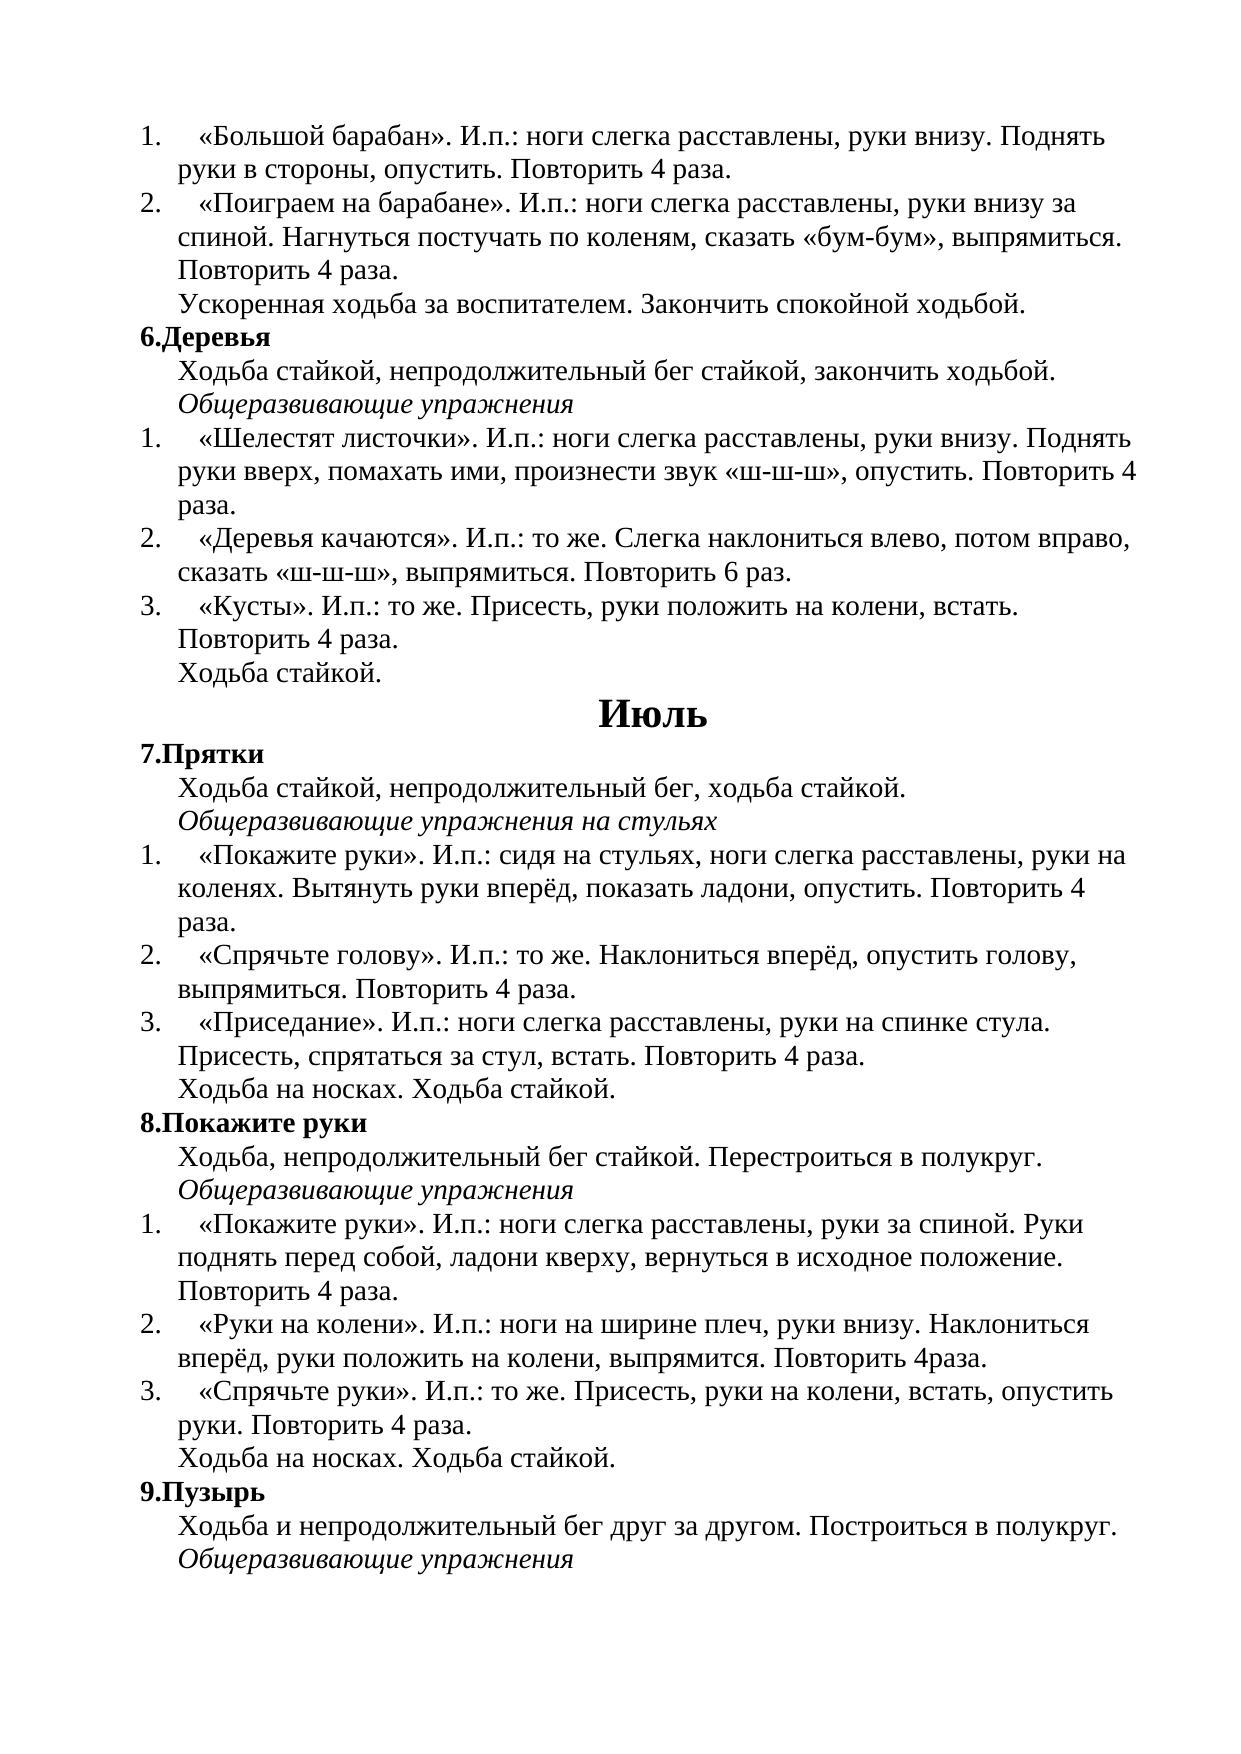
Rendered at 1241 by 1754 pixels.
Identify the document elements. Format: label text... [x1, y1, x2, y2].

text Общеразвивающие упражнения [177, 1541, 1152, 1575]
text 7.Прятки [140, 736, 1152, 770]
text 1. «Большой барабан». И.п.: ноги слегка расставлены, руки внизу. Поднять руки в стороны, опустить. Повторить 4 раза. [140, 118, 1152, 185]
text 1. «Шелестят листочки». И.п.: ноги слегка расставлены, руки внизу. Поднять руки вверх, помахать ими, произнести звук «ш-ш-ш», опустить. Повторить 4 раза. [140, 420, 1152, 521]
text Общеразвивающие упражнения на стульях [177, 803, 1152, 837]
text Общеразвивающие упражнения [177, 386, 1152, 420]
text Ходьба стайкой, непродолжительный бег, ходьба стайкой. [177, 770, 1152, 803]
text 1. «Покажите руки». И.п.: сидя на стульях, ноги слегка расставлены, руки на коленях. Вытянуть руки вперёд, показать ладони, опустить. Повторить 4 раза. [140, 837, 1152, 937]
text Июль [140, 688, 1152, 736]
text Ходьба, непродолжительный бег стайкой. Перестроиться в полукруг. [177, 1139, 1152, 1172]
text 2. «Деревья качаются». И.п.: то же. Слегка наклониться влево, потом вправо, сказать «ш-ш-ш», выпрямиться. Повторить 6 раз. [140, 521, 1152, 588]
text 3. «Спрячьте руки». И.п.: то же. Присесть, руки на колени, встать, опустить руки. Повторить 4 раза. [140, 1373, 1152, 1441]
text Ходьба стайкой, непродолжительный бег стайкой, закончить ходьбой. [177, 353, 1152, 386]
text 2. «Поиграем на барабане». И.п.: ноги слегка расставлены, руки внизу за спиной. Нагнуться постучать по коленям, сказать «бум-бум», выпрямиться. Повторить 4 раза. [140, 185, 1152, 286]
text Ходьба и непродолжительный бег друг за другом. Построиться в полукруг. [177, 1508, 1152, 1541]
text 2. «Руки на колени». И.п.: ноги на ширине плеч, руки внизу. Наклониться вперёд, руки положить на колени, выпрямится. Повторить 4раза. [140, 1306, 1152, 1373]
text Ускоренная ходьба за воспитателем. Закончить спокойной ходьбой. [177, 286, 1152, 319]
text 3. «Приседание». И.п.: ноги слегка расставлены, руки на спинке стула. Присесть, спрятаться за стул, встать. Повторить 4 раза. [140, 1004, 1152, 1072]
text Общеразвивающие упражнения [177, 1172, 1152, 1206]
text Ходьба на носках. Ходьба стайкой. [177, 1441, 1152, 1474]
text 9.Пузырь [140, 1474, 1152, 1508]
text 3. «Кусты». И.п.: то же. Присесть, руки положить на колени, встать. Повторить 4 раза. [140, 588, 1152, 655]
text Ходьба стайкой. [177, 655, 1152, 688]
text 6.Деревья [140, 319, 1152, 353]
text Ходьба на носках. Ходьба стайкой. [177, 1072, 1152, 1105]
text 2. «Спрячьте голову». И.п.: то же. Наклониться вперёд, опустить голову, выпрямиться. Повторить 4 раза. [140, 937, 1152, 1004]
text 1. «Покажите руки». И.п.: ноги слегка расставлены, руки за спиной. Руки поднять перед собой, ладони кверху, вернуться в исходное положение. Повторить 4 раза. [140, 1206, 1152, 1306]
text 8.Покажите руки [140, 1105, 1152, 1139]
